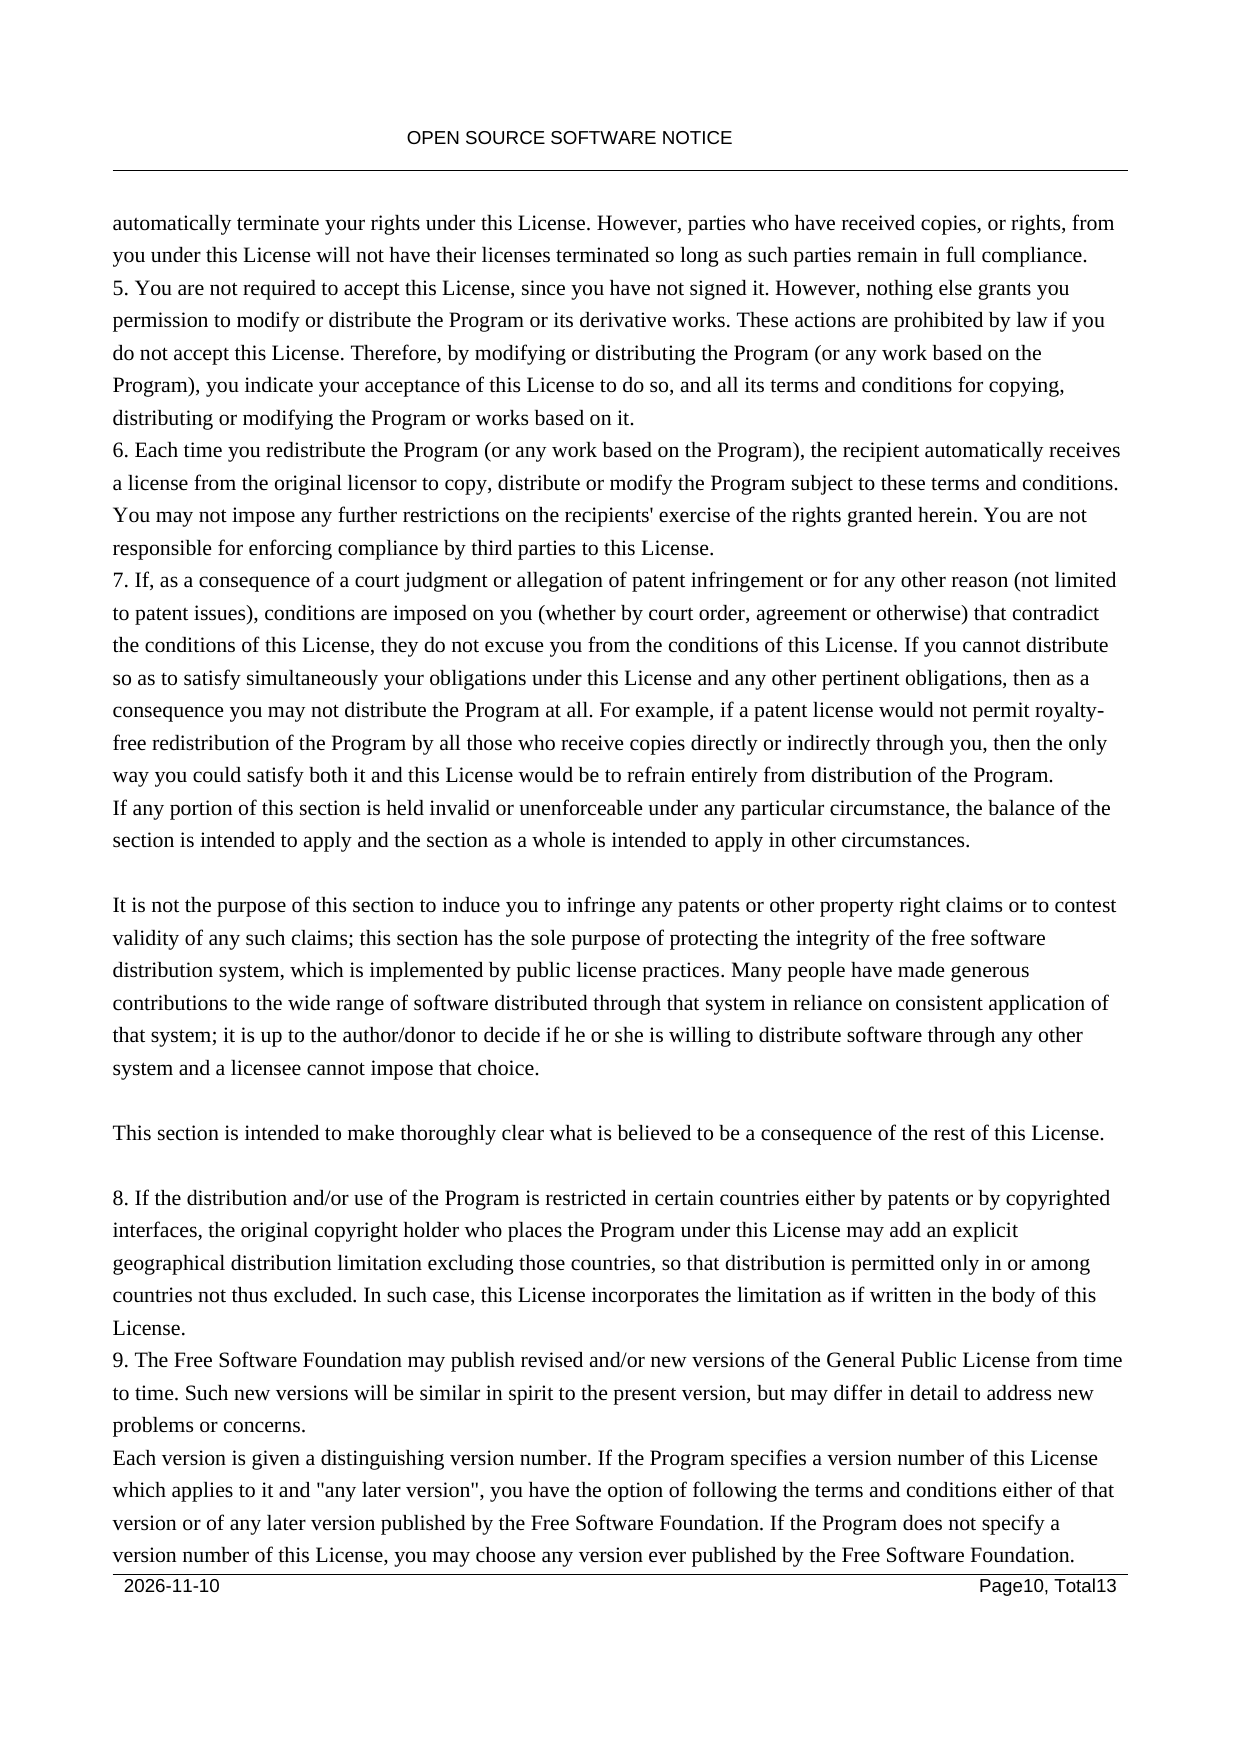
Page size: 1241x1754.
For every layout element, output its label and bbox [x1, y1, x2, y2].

text [112, 206, 1128, 1571]
